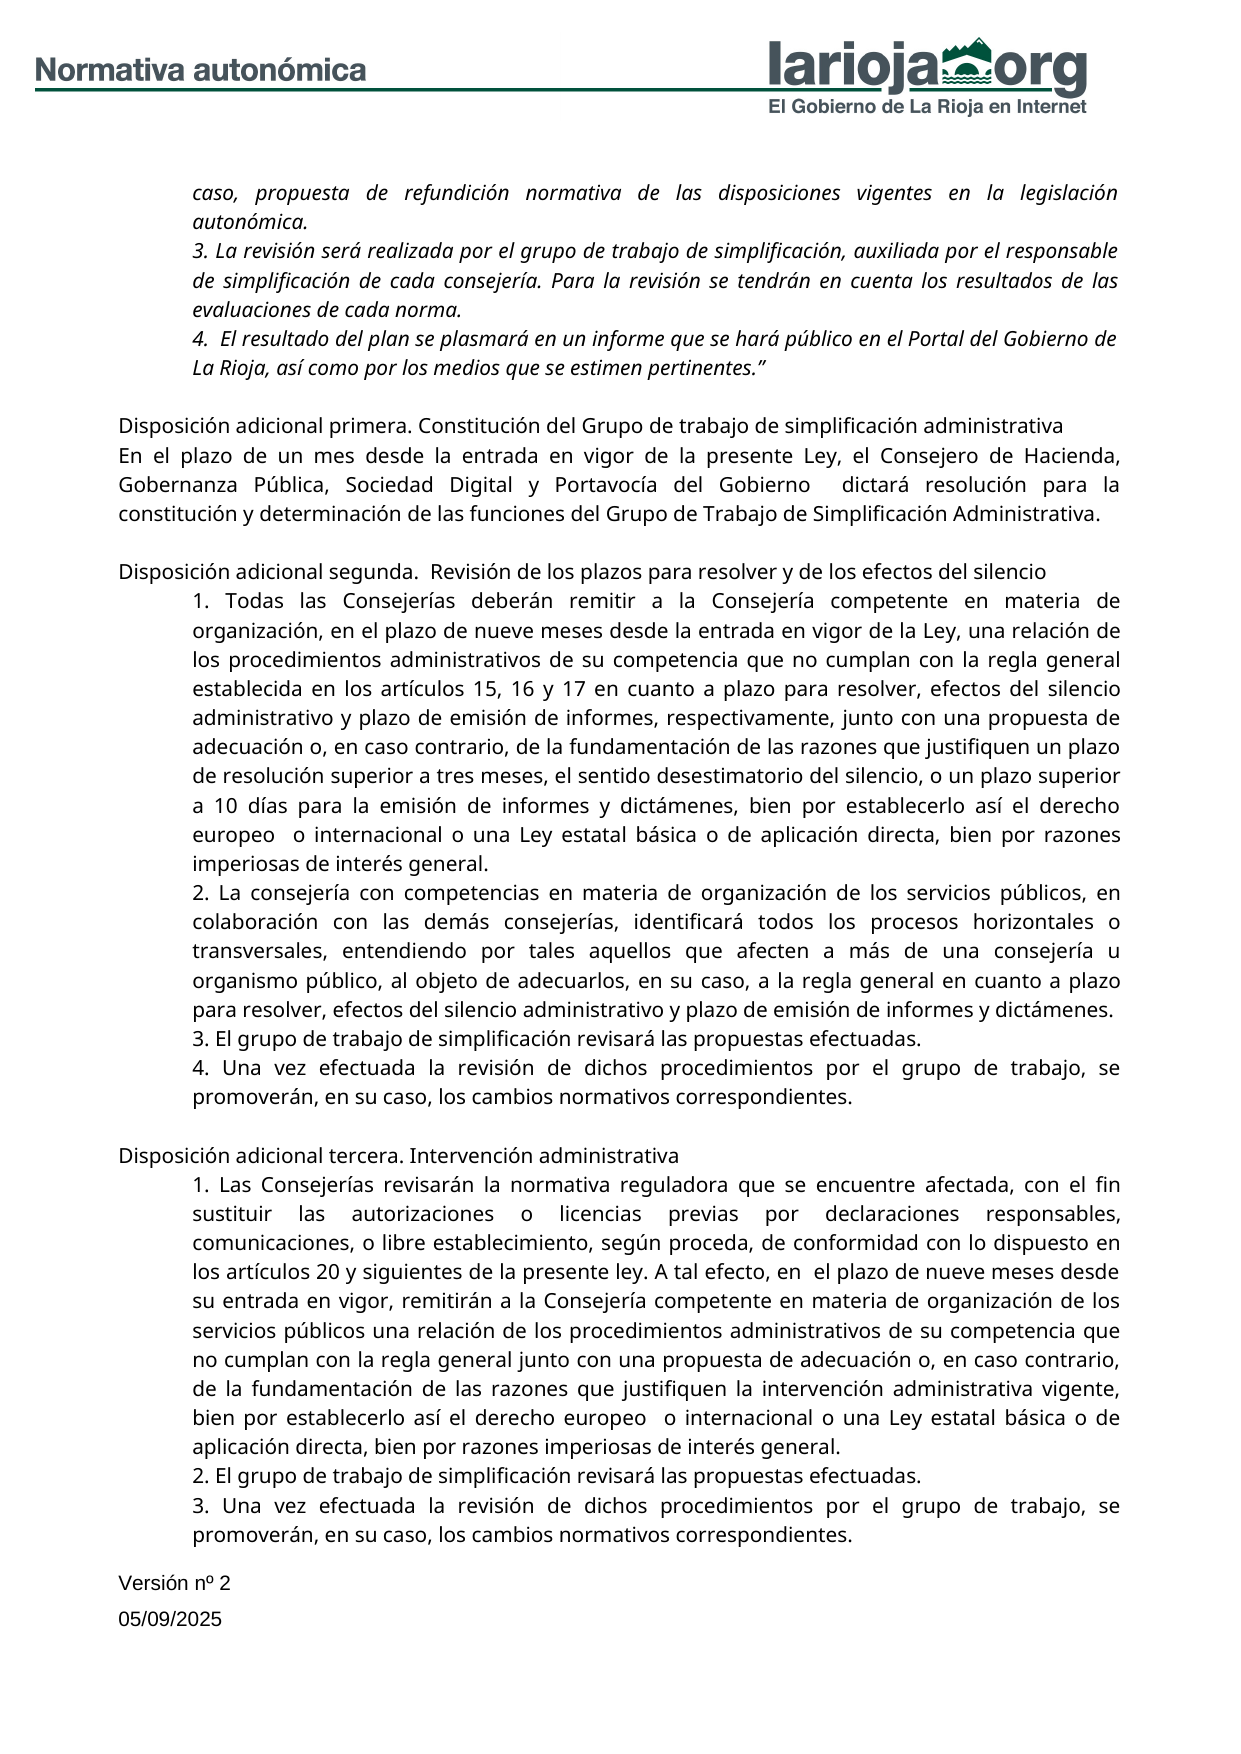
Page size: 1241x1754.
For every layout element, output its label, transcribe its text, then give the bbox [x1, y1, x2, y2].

text 2. El grupo de trabajo de simplificación revisará las propuestas efectuadas. [192, 1461, 1122, 1490]
list 4. Una vez efectuada la revisión de dichos procedimientos por el grupo de trabajo, se promoverán, en su caso, los cambios normativos correspondientes. [192, 1052, 1122, 1111]
list 1. Todas las Consejerías deberán remitir a la Consejería competente en materia de organización, en el plazo de nueve meses desde la entrada en vigor de la Ley, una relación de los procedimientos administrativos de su competencia que no cumplan con la regla general establecida en los artículos 15, 16 y 17 en cuanto a plazo para resolver, efectos del silencio administrativo y plazo de emisión de informes, respectivamente, junto con una propuesta de adecuación o, en caso contrario, de la fundamentación de las razones que justifiquen un plazo de resolución superior a tres meses, el sentido desestimatorio del silencio, o un plazo superior a 10 días para la emisión de informes y dictámenes, bien por establecerlo así el derecho europeo o internacional o una Ley estatal básica o de aplicación directa, bien por razones imperiosas de interés general. [192, 586, 1122, 877]
list 4. El resultado del plan se plasmará en un informe que se hará público en el Portal del Gobierno de La Rioja, así como por los medios que se estimen pertinentes.” [192, 323, 1122, 381]
list 1. Las Consejerías revisarán la normativa reguladora que se encuentre afectada, con el fin sustituir las autorizaciones o licencias previas por declaraciones responsables, comunicaciones, o libre establecimiento, según proceda, de conformidad con lo dispuesto en los artículos 20 y siguientes de la presente ley. A tal efecto, en el plazo de nueve meses desde su entrada en vigor, remitirán a la Consejería competente en materia de organización de los servicios públicos una relación de los procedimientos administrativos de su competencia que no cumplan con la regla general junto con una propuesta de adecuación o, en caso contrario, de la fundamentación de las razones que justifiquen la intervención administrativa vigente, bien por establecerlo así el derecho europeo o internacional o una Ley estatal básica o de aplicación directa, bien por razones imperiosas de interés general. [192, 1169, 1122, 1461]
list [192, 177, 1122, 236]
subtitle Disposición adicional primera. Constitución del Grupo de trabajo de simplificación administrativa [118, 411, 1122, 440]
subtitle En el plazo de un mes desde la entrada en vigor de la presente Ley, el Consejero de Hacienda, Gobernanza Pública, Sociedad Digital y Portavocía del Gobierno dictará resolución para la constitución y determinación de las funciones del Grupo de Trabajo de Simplificación Administrativa. [118, 440, 1122, 527]
picture [31, 32, 1091, 121]
text 3. El grupo de trabajo de simplificación revisará las propuestas efectuadas. [192, 1023, 1122, 1052]
list 3. Una vez efectuada la revisión de dichos procedimientos por el grupo de trabajo, se promoverán, en su caso, los cambios normativos correspondientes. [192, 1490, 1122, 1548]
list Disposición adicional tercera. Intervención administrativa [118, 1140, 1122, 1169]
text Disposición adicional segunda. Revisión de los plazos para resolver y de los efectos del silencio [118, 556, 1122, 586]
list 2. La consejería con competencias en materia de organización de los servicios públicos, en colaboración con las demás consejerías, identificará todos los procesos horizontales o transversales, entendiendo por tales aquellos que afecten a más de una consejería u organismo público, al objeto de adecuarlos, en su caso, a la regla general en cuanto a plazo para resolver, efectos del silencio administrativo y plazo de emisión de informes y dictámenes. [192, 877, 1122, 1023]
list 3. La revisión será realizada por el grupo de trabajo de simplificación, auxiliada por el responsable de simplificación de cada consejería. Para la revisión se tendrán en cuenta los resultados de las evaluaciones de cada norma. [192, 236, 1122, 323]
